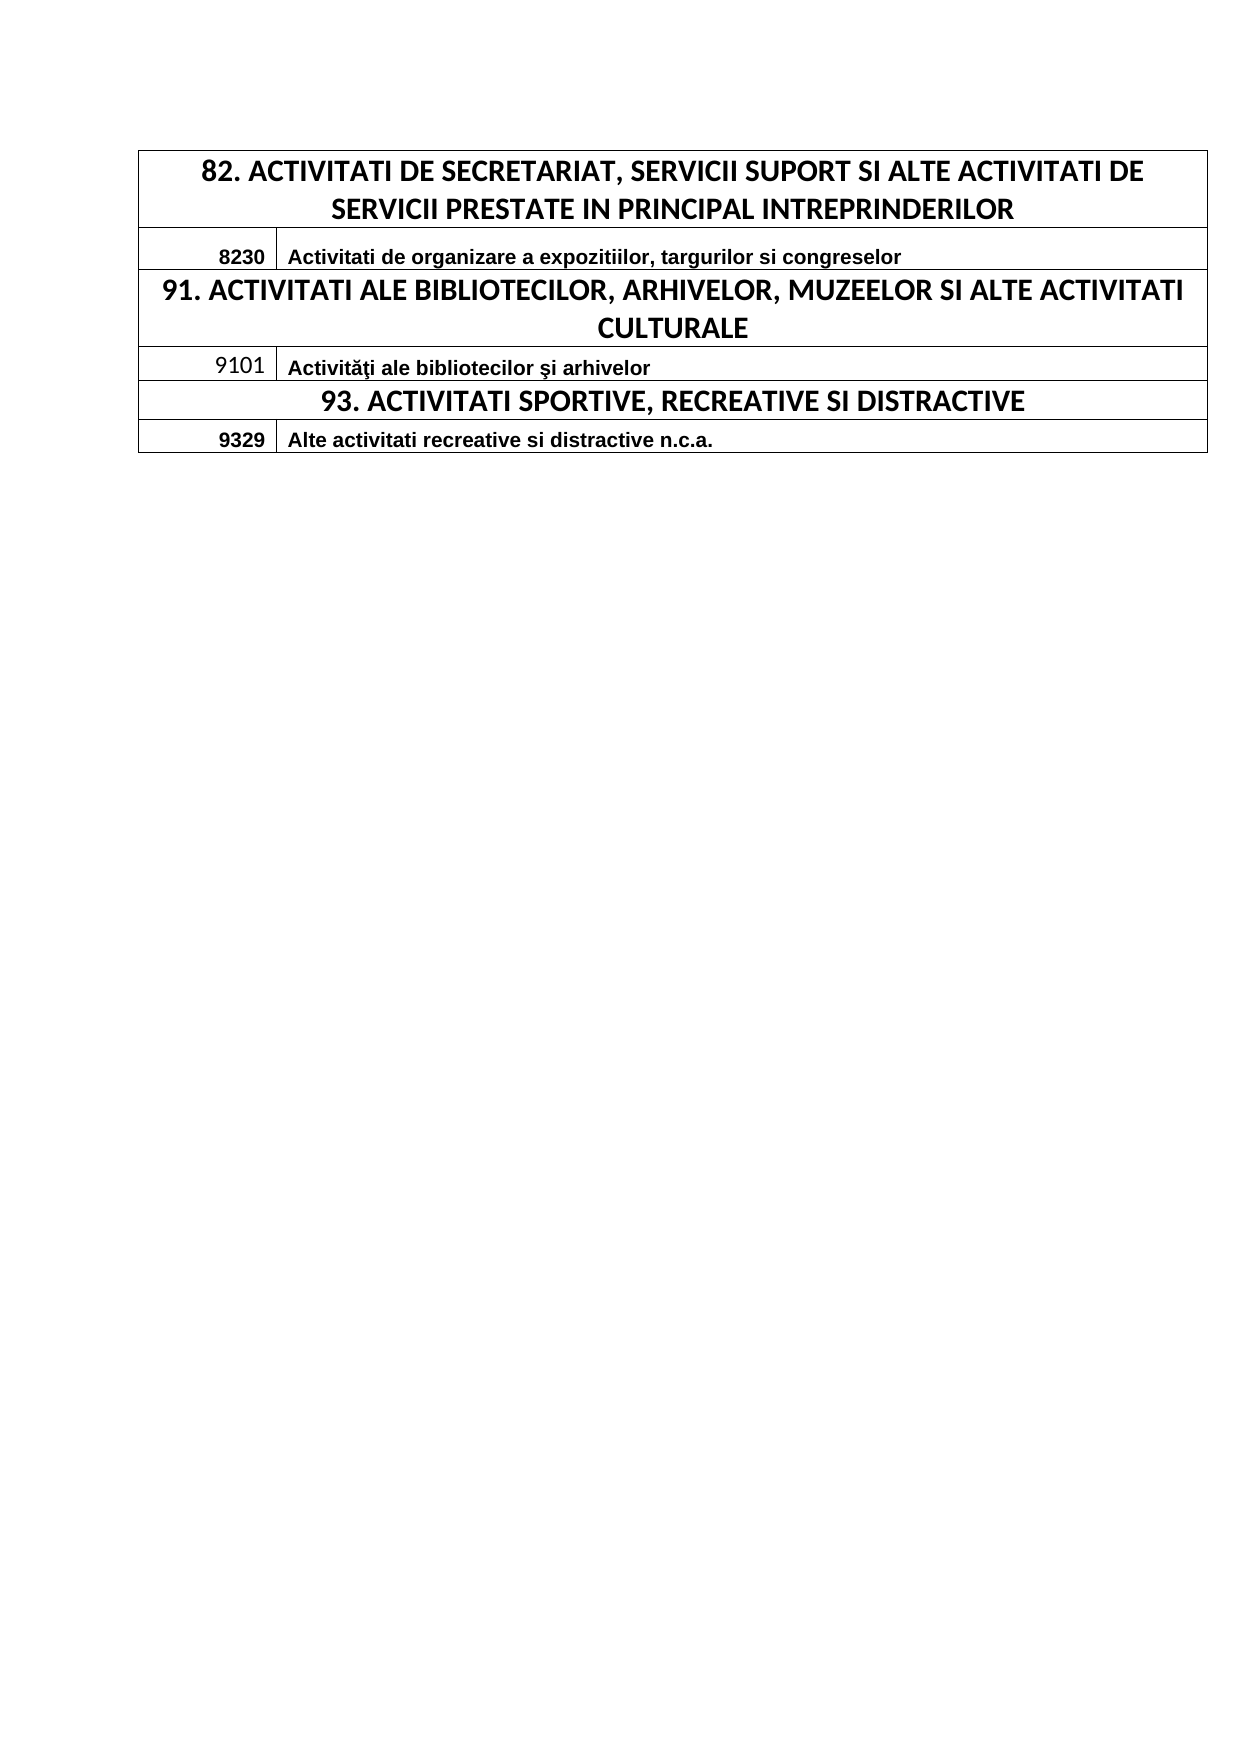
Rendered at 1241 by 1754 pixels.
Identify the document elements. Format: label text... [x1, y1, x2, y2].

table_cell 9101 [139, 347, 276, 379]
table_cell Activităţi ale bibliotecilor şi arhivelor [277, 347, 1207, 379]
table_cell 93. ACTIVITATI SPORTIVE, RECREATIVE SI DISTRACTIVE [139, 381, 1207, 419]
table_cell 9329 [139, 420, 276, 452]
table_cell 82. ACTIVITATI DE SECRETARIAT, SERVICII SUPORT SI ALTE ACTIVITATI DE SERVICII PRESTATE IN PRINCIPAL INTREPRINDERILOR [139, 151, 1207, 227]
table_cell 8230 [139, 228, 276, 269]
table_cell Activitati de organizare a expozitiilor, targurilor si congreselor [277, 228, 1207, 269]
table_cell 91. ACTIVITATI ALE BIBLIOTECILOR, ARHIVELOR, MUZEELOR SI ALTE ACTIVITATI CULTURALE [139, 270, 1207, 346]
table_cell Alte activitati recreative si distractive n.c.a. [277, 420, 1207, 452]
